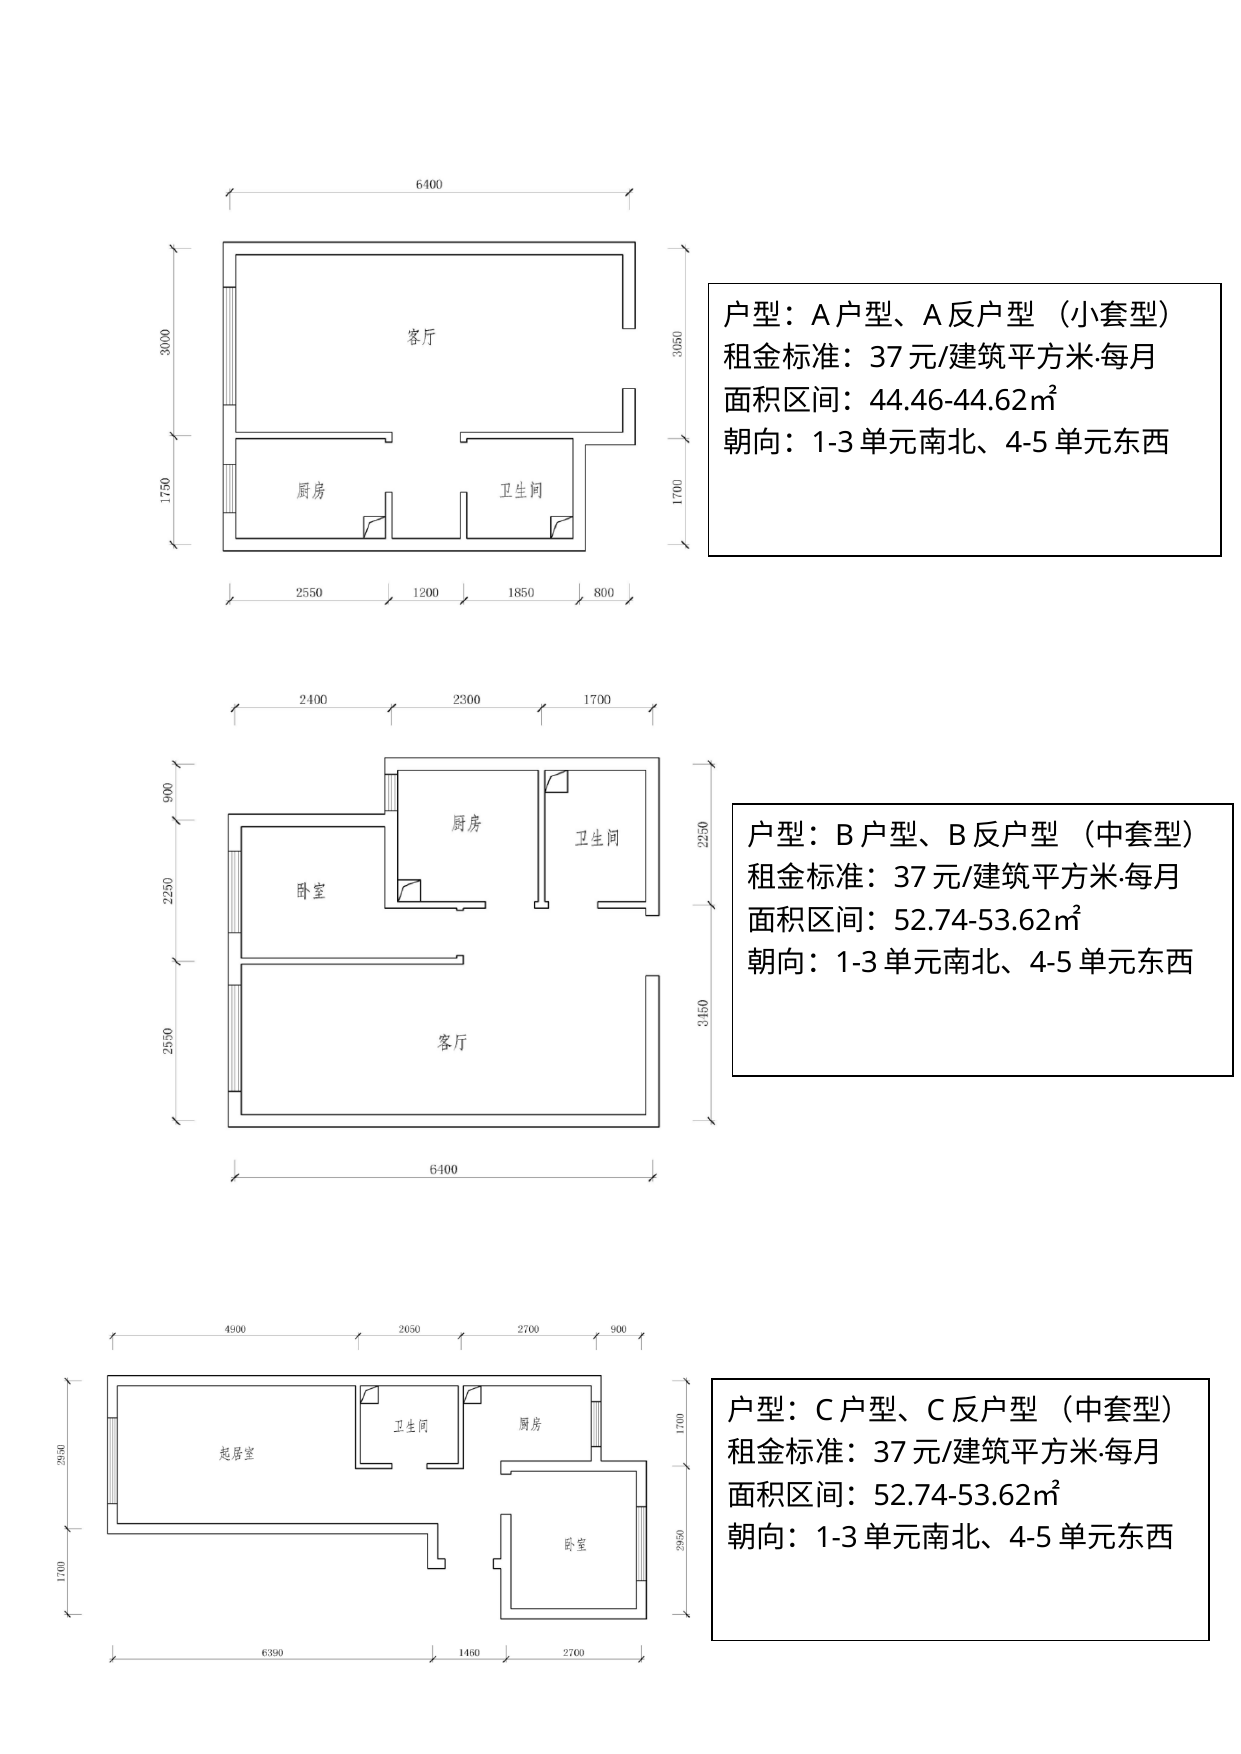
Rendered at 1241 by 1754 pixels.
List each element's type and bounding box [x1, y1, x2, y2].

picture [49, 1308, 703, 1673]
picture [147, 682, 738, 1192]
picture [147, 162, 705, 621]
